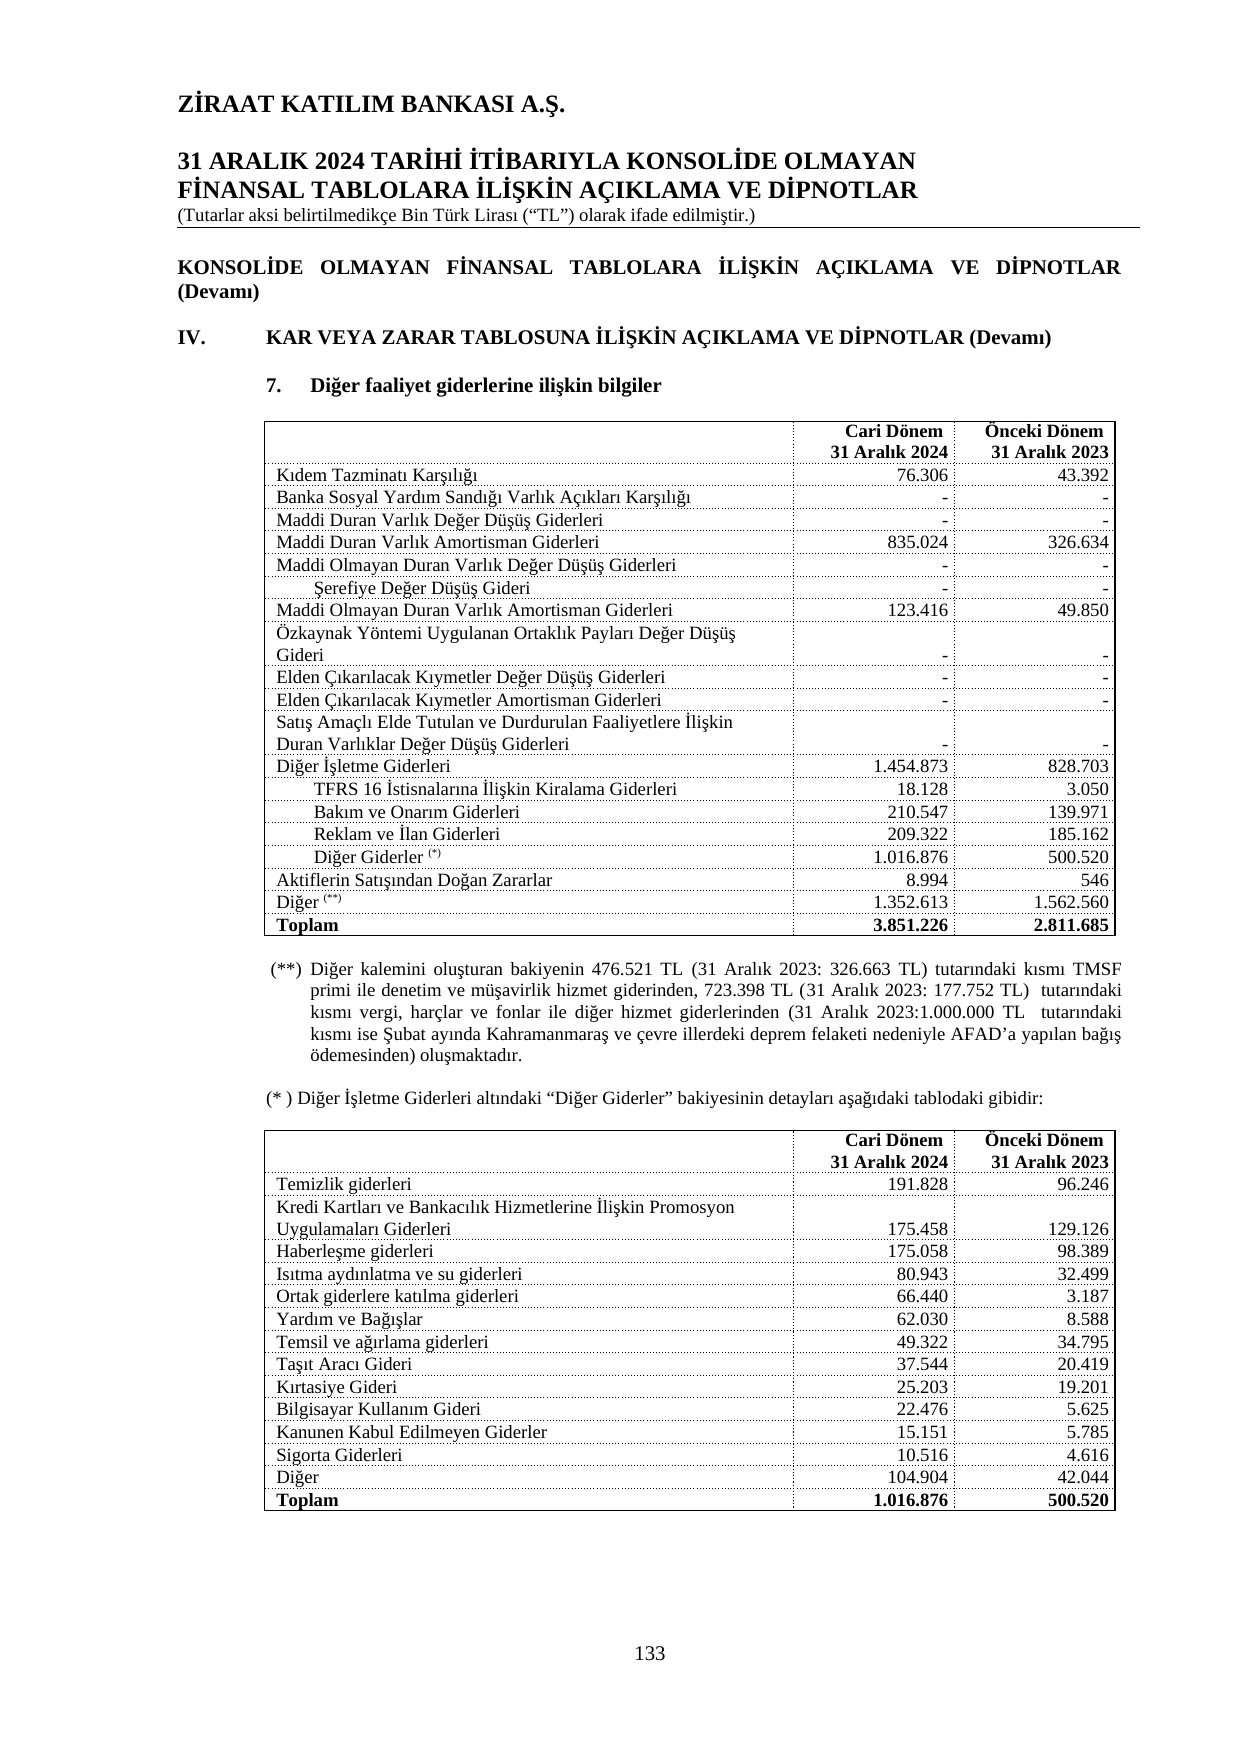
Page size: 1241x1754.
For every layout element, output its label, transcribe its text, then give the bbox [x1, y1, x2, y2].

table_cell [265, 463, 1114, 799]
text (* ) Diğer İşletme Giderleri altındaki “Diğer Giderler” bakiyesinin detayları aşağıdaki tablodaki gibidir: [266, 1087, 1122, 1109]
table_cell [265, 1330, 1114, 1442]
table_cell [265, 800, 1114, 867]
text KONSOLİDE OLMAYAN FİNANSAL TABLOLARA İLİŞKİN AÇIKLAMA VE DİPNOTLAR (Devamı) [177, 255, 1122, 303]
text IV. KAR VEYA ZARAR TABLOSUNA İLİŞKİN AÇIKLAMA VE DİPNOTLAR (Devamı) [177, 327, 1122, 348]
text 7. Diğer faaliyet giderlerine ilişkin bilgiler [266, 372, 1122, 397]
text (**) Diğer kalemini oluşturan bakiyenin 476.521 TL (31 Aralık 2023: 326.663 TL) tutarındaki kısmı TMSF primi ile denetim ve müşavirlik hizmet giderinden, 723.398 TL (31 Aralık 2023: 177.752 TL) tutarındaki kısmı vergi, harçlar ve fonlar ile diğer hizmet giderlerinden (31 Aralık 2023:1.000.000 TL tutarındaki kısmı ise Şubat ayında Kahramanmaraş ve çevre illerdeki deprem felaketi nedeniyle AFAD’a yapılan bağış ödemesinden) oluşmaktadır. [266, 958, 1122, 1066]
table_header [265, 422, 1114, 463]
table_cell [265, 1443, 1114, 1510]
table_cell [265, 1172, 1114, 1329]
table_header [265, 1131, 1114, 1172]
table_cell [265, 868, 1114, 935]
